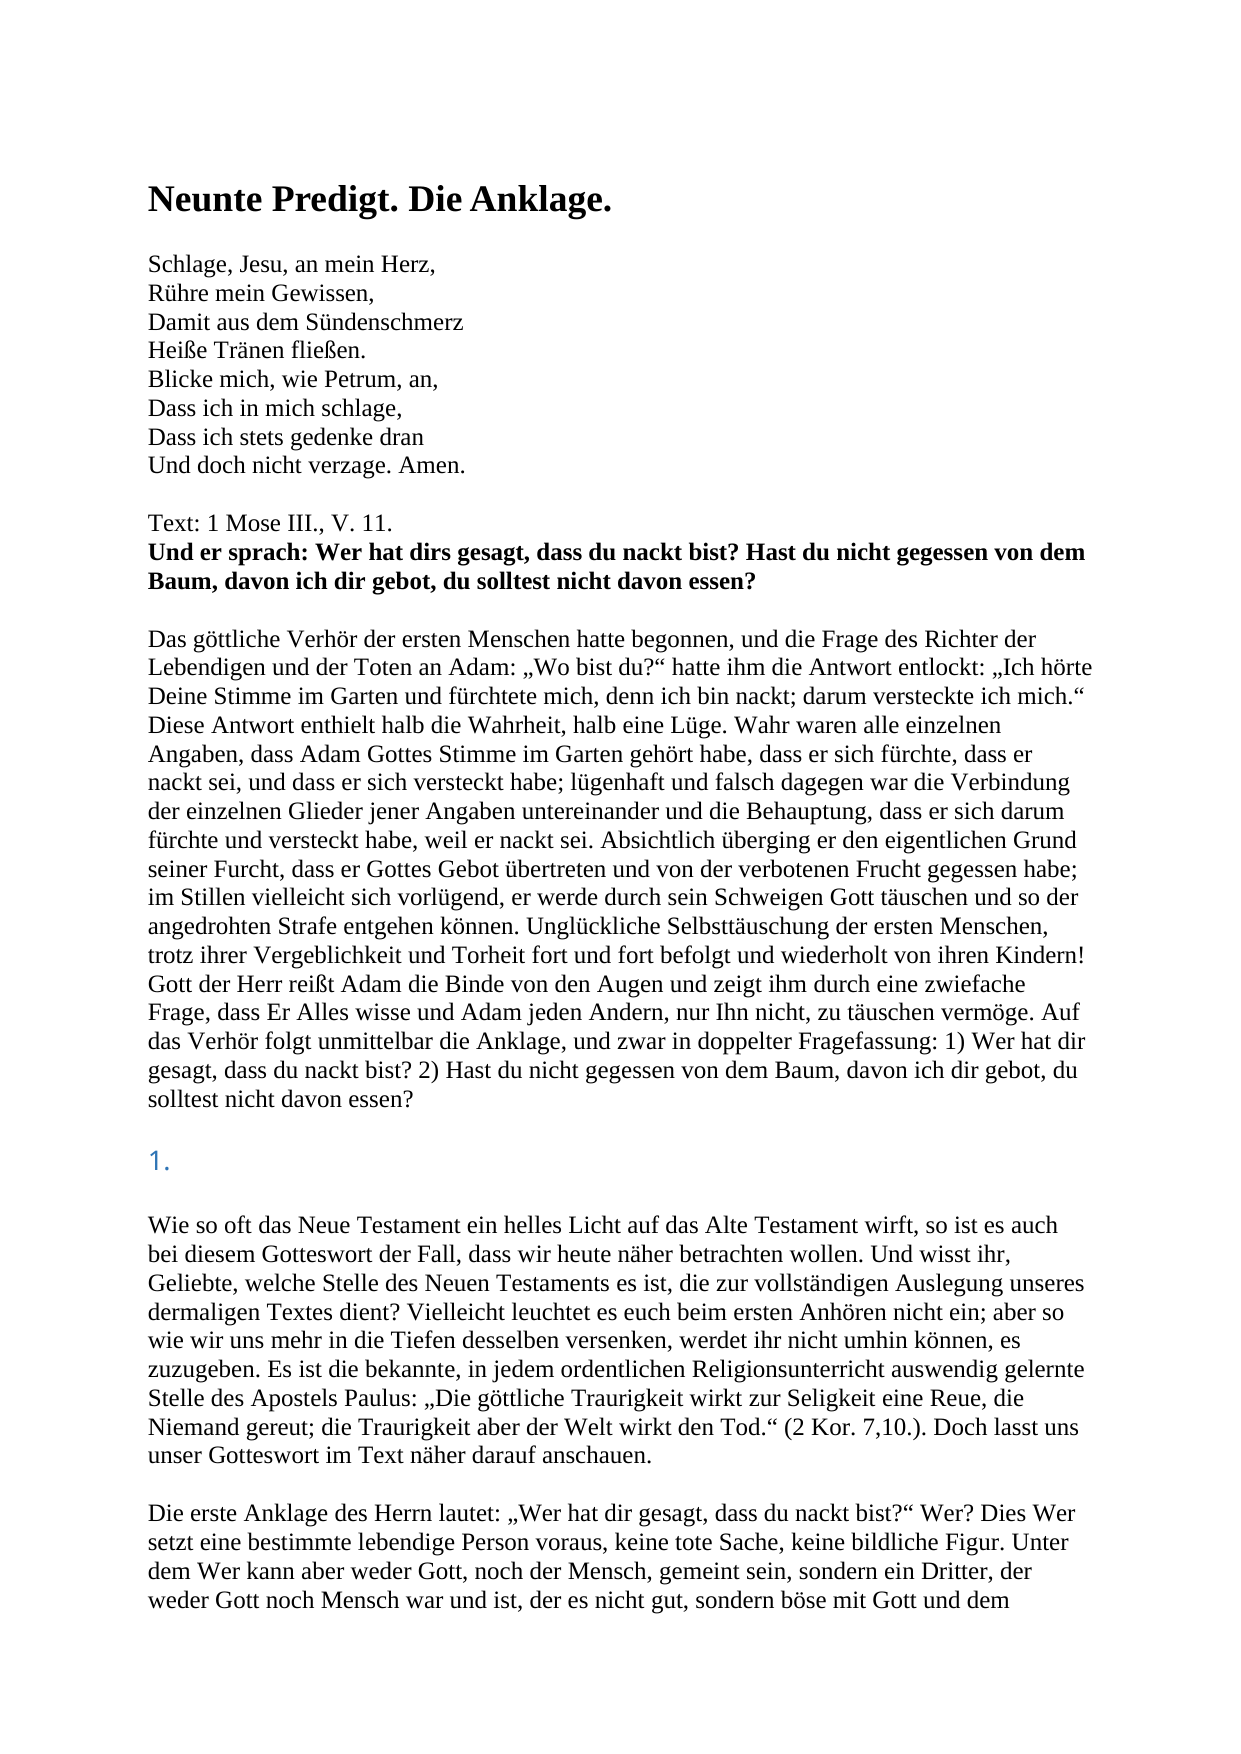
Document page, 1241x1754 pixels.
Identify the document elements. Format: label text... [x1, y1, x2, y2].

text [148, 1498, 1093, 1613]
text Das göttliche Verhör der ersten Menschen hatte begonnen, und die Frage des Richter der Lebendigen und der Toten an Adam: „Wo bist du?“ hatte ihm die Antwort entlockt: „Ich hörte Deine Stimme im Garten und fürchtete mich, denn ich bin nackt; darum versteckte ich mich.“ Diese Antwort enthielt halb die Wahrheit, halb eine Lüge. Wahr waren alle einzelnen Angaben, dass Adam Gottes Stimme im Garten gehört habe, dass er sich fürchte, dass er nackt sei, und dass er sich versteckt habe; lügenhaft und falsch dagegen war die Verbindung der einzelnen Glieder jener Angaben untereinander und die Behauptung, dass er sich darum fürchte und versteckt habe, weil er nackt sei. Absichtlich überging er den eigentlichen Grund seiner Furcht, dass er Gottes Gebot übertreten und von der verbotenen Frucht gegessen habe; im Stillen vielleicht sich vorlügend, er werde durch sein Schweigen Gott täuschen und so der angedrohten Strafe entgehen können. Unglückliche Selbsttäuschung der ersten Menschen, trotz ihrer Vergeblichkeit und Torheit fort und fort befolgt und wiederholt von ihren Kindern! Gott der Herr reißt Adam die Binde von den Augen und zeigt ihm durch eine zwiefache Frage, dass Er Alles wisse und Adam jeden Andern, nur Ihn nicht, zu täuschen vermöge. Auf das Verhör folgt unmittelbar die Anklage, und zwar in doppelter Fragefassung: 1) Wer hat dir gesagt, dass du nackt bist? 2) Hast du nicht gegessen von dem Baum, davon ich dir gebot, du solltest nicht davon essen? [148, 624, 1093, 1112]
text Schlage, Jesu, an mein Herz, Rühre mein Gewissen, Damit aus dem Sündenschmerz Heiße Tränen fließen. Blicke mich, wie Petrum, an, Dass ich in mich schlage, Dass ich stets gedenke dran Und doch nicht verzage. Amen. [148, 249, 1093, 479]
text Text: 1 Mose III., V. 11. Und er sprach: Wer hat dirs gesagt, dass du nackt bist? Hast du nicht gegessen von dem Baum, davon ich dir gebot, du solltest nicht davon essen? [148, 508, 1093, 594]
subtitle Neunte Predigt. Die Anklage. [148, 177, 1093, 220]
text Wie so oft das Neue Testament ein helles Licht auf das Alte Testament wirft, so ist es auch bei diesem Gotteswort der Fall, dass wir heute näher betrachten wollen. Und wisst ihr, Geliebte, welche Stelle des Neuen Testaments es ist, die zur vollständigen Auslegung unseres dermaligen Textes dient? Vielleicht leuchtet es euch beim ersten Anhören nicht ein; aber so wie wir uns mehr in die Tiefen desselben versenken, werdet ihr nicht umhin können, es zuzugeben. Es ist die bekannte, in jedem ordentlichen Religionsunterricht auswendig gelernte Stelle des Apostels Paulus: „Die göttliche Traurigkeit wirkt zur Seligkeit eine Reue, die Niemand gereut; die Traurigkeit aber der Welt wirkt den Tod.“ (2 Kor. 7,10.). Doch lasst uns unser Gotteswort im Text näher darauf anschauen. [148, 1211, 1093, 1469]
subtitle 1. [148, 1142, 1093, 1178]
